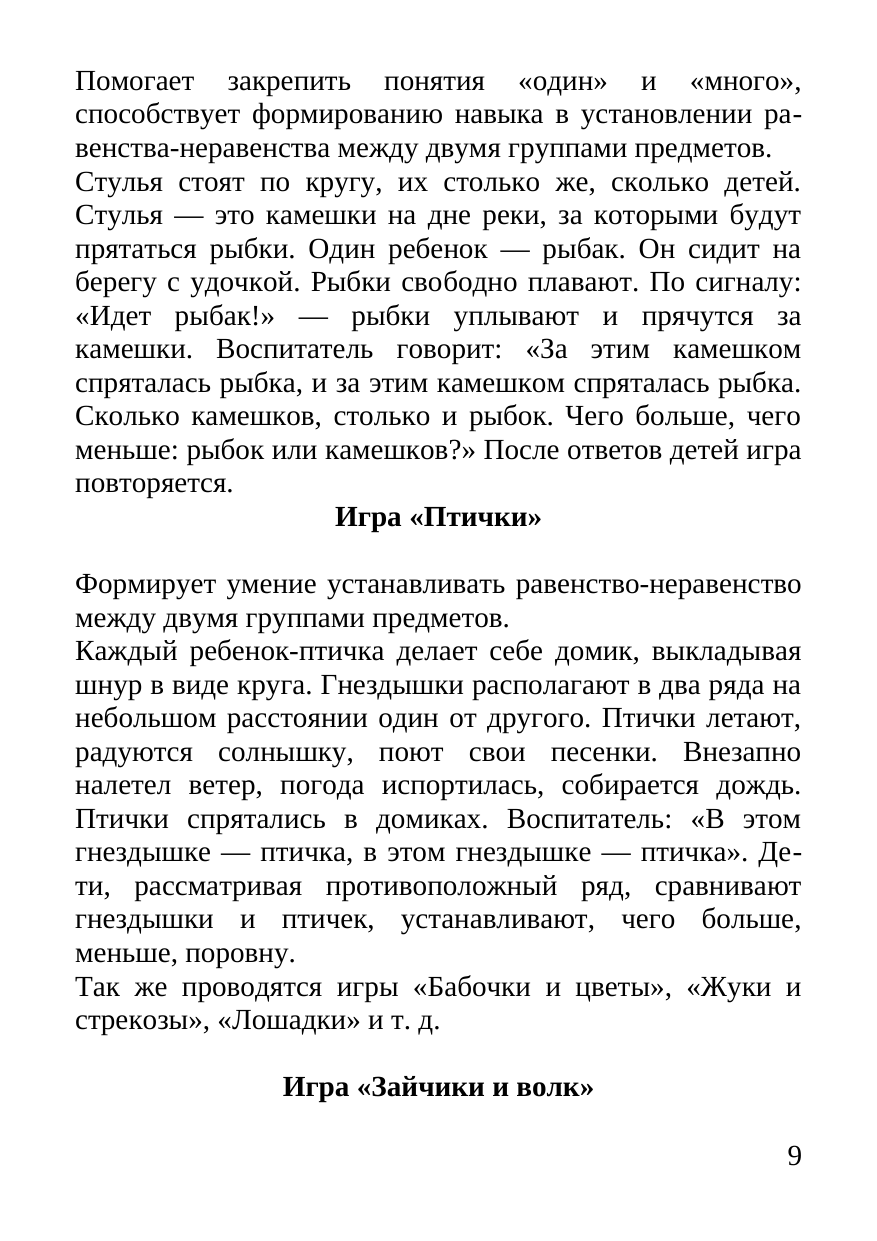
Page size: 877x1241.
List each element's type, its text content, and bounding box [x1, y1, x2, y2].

text Стулья стоят по кругу, их столько же, сколько детей. Стулья — это камешки на дне реки, за которыми будут прятаться рыбки. Один ребенок — рыбак. Он сидит на берегу с удочкой. Рыбки свободно плавают. По сигналу: «Идет рыбак!» — рыбки уплывают и прячутся за камешки. Воспитатель говорит: «За этим камешком спряталась рыбка, и за этим камешком спряталась рыбка. Сколько камешков, столько и рыбок. Чего больше, чего меньше: рыбок или камешков?» После ответов детей игра повторяется. [75, 164, 802, 499]
text Формирует умение устанавливать равенство-неравенство между двумя группами предметов. [75, 566, 802, 633]
text Помогает закрепить понятия «один» и «много», способствует формированию навыка в установлении равенства-неравенства между двумя группами предметов. [75, 63, 802, 164]
text Каждый ребенок-птичка делает себе домик, выкладывая шнур в виде круга. Гнездышки располагают в два ряда на небольшом расстоянии один от другого. Птички летают, радуются солнышку, поют свои песенки. Внезапно налетел ветер, погода испортилась, собирается дождь. Птички спрятались в домиках. Воспитатель: «В этом гнездышке — птичка, в этом гнездышке — птичка». Дети, рассматривая противоположный ряд, сравнивают гнездышки и птичек, устанавливают, чего больше, меньше, поровну. [75, 633, 802, 969]
text Так же проводятся игры «Бабочки и цветы», «Жуки и стрекозы», «Лошадки» и т. д. [75, 969, 802, 1036]
text Игра «Зайчики и волк» [75, 1069, 802, 1103]
text Игра «Птички» [75, 499, 802, 533]
